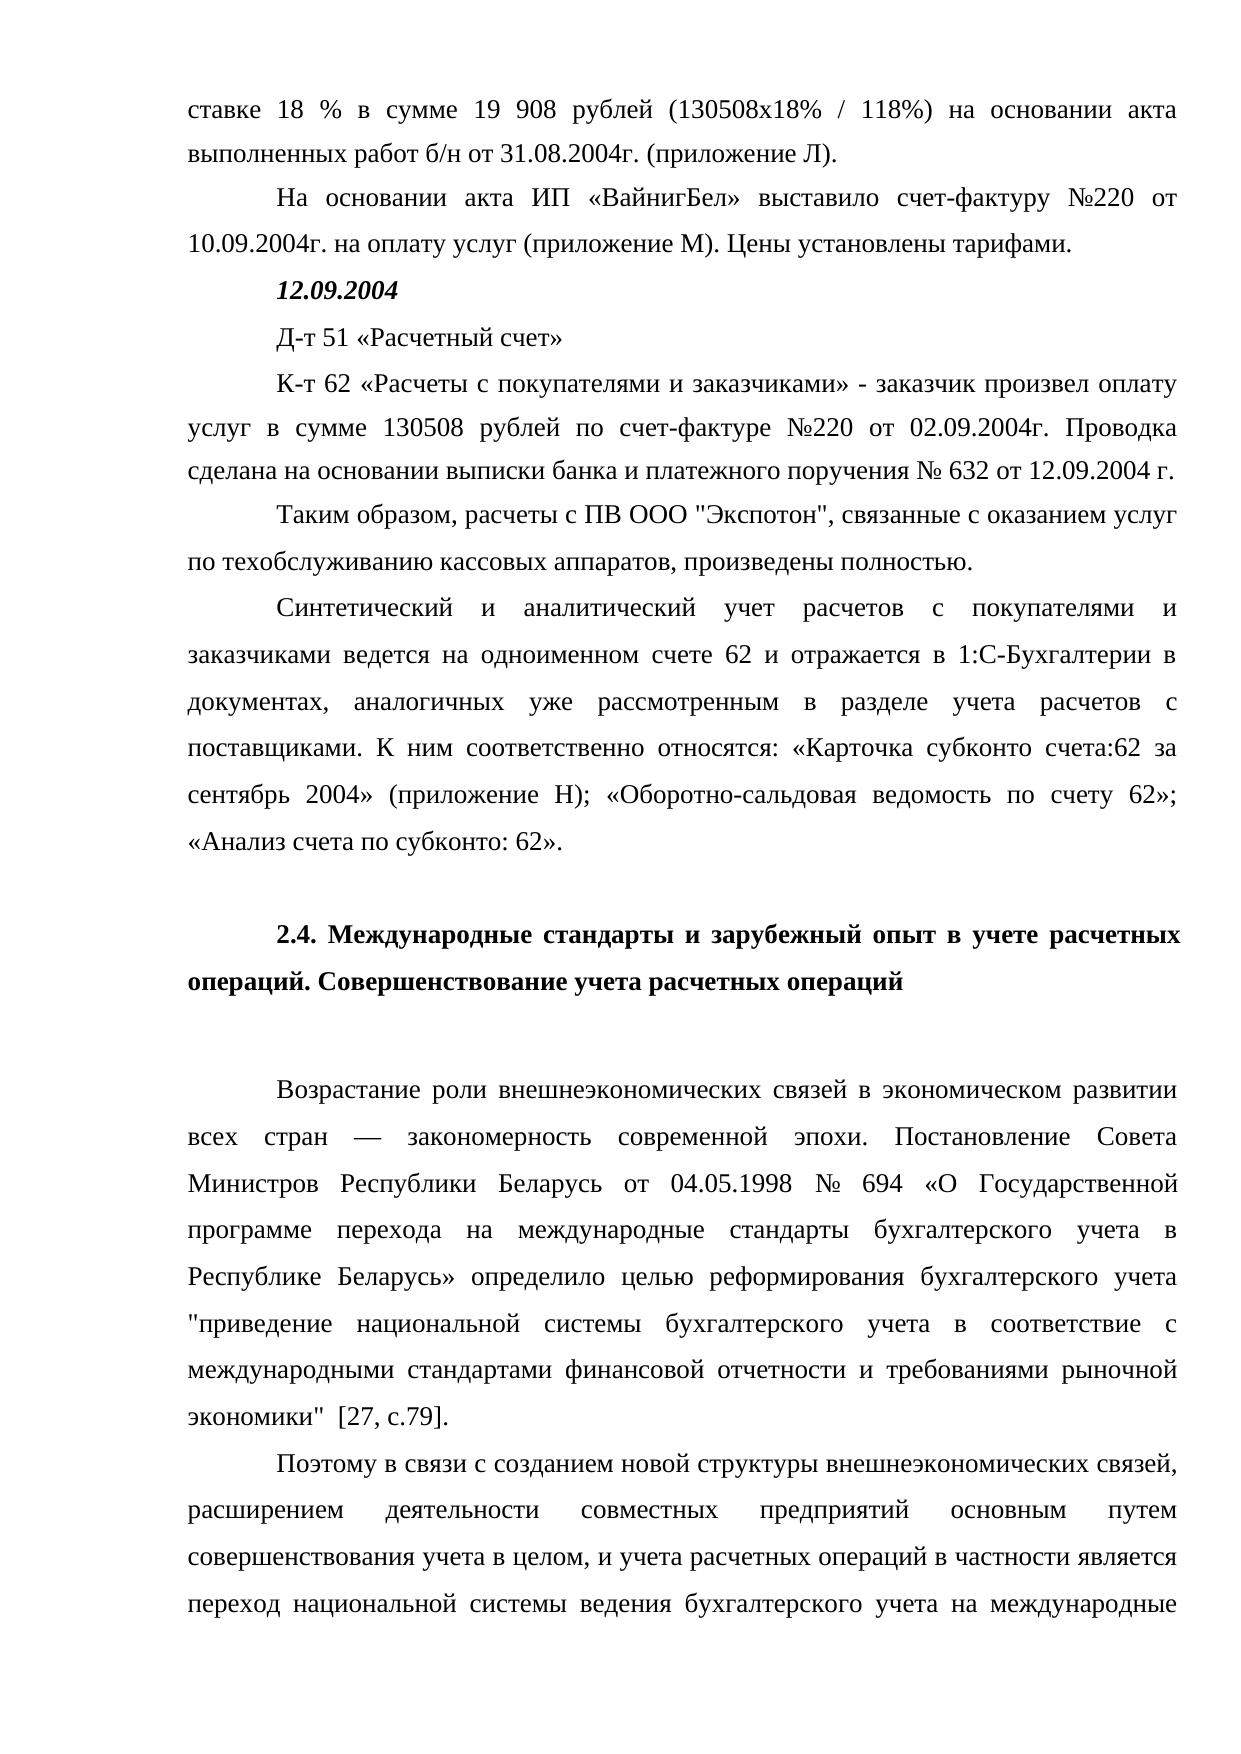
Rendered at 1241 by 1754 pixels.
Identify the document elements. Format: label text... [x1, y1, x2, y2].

text Таким образом, расчеты с ПВ ООО "Экспотон", связанные с оказанием услуг по техобслуживанию кассовых аппаратов, произведены полностью. [187, 498, 1178, 576]
text 12.09.2004 [187, 274, 1178, 305]
text Возрастание роли внешнеэкономических связей в экономическом развитии всех стран — закономерность современной эпохи. Постановление Совета Министров Республики Беларусь от 04.05.1998 № 694 «О Государственной программе перехода на международные стандарты бухгалтерского учета в Республике Беларусь» определило целью реформирования бухгалтерского учета "приведение национальной системы бухгалтерского учета в соответствие с международными стандартами финансовой отчетности и требованиями рыночной экономики" [27, с.79]. [187, 1074, 1178, 1431]
text 2.4. Международные стандарты и зарубежный опыт в учете расчетных операций. Совершенствование учета расчетных операций [187, 918, 1181, 996]
text На основании акта ИП «ВайнигБел» выставило счет-фактуру №220 от 10.09.2004г. на оплату услуг (приложение М). Цены установлены тарифами. [187, 181, 1178, 258]
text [187, 94, 1178, 168]
text К-т 62 «Расчеты с покупателями и заказчиками» - заказчик произвел оплату услуг в сумме 130508 рублей по счет-фактуре №220 от 02.09.2004г. Проводка сделана на основании выписки банка и платежного поручения № 632 от 12.09.2004 г. [187, 367, 1178, 486]
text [187, 1447, 1178, 1618]
text Синтетический и аналитический учет расчетов с покупателями и заказчиками ведется на одноименном счете 62 и отражается в 1:С-Бухгалтерии в документах, аналогичных уже рассмотренным в разделе учета расчетов с поставщиками. К ним соответственно относятся: «Карточка субконто счета:62 за сентябрь 2004» (приложение Н); «Оборотно-сальдовая ведомость по счету 62»; «Анализ счета по субконто: 62». [187, 591, 1178, 856]
text Д-т 51 «Расчетный счет» [187, 321, 1178, 352]
